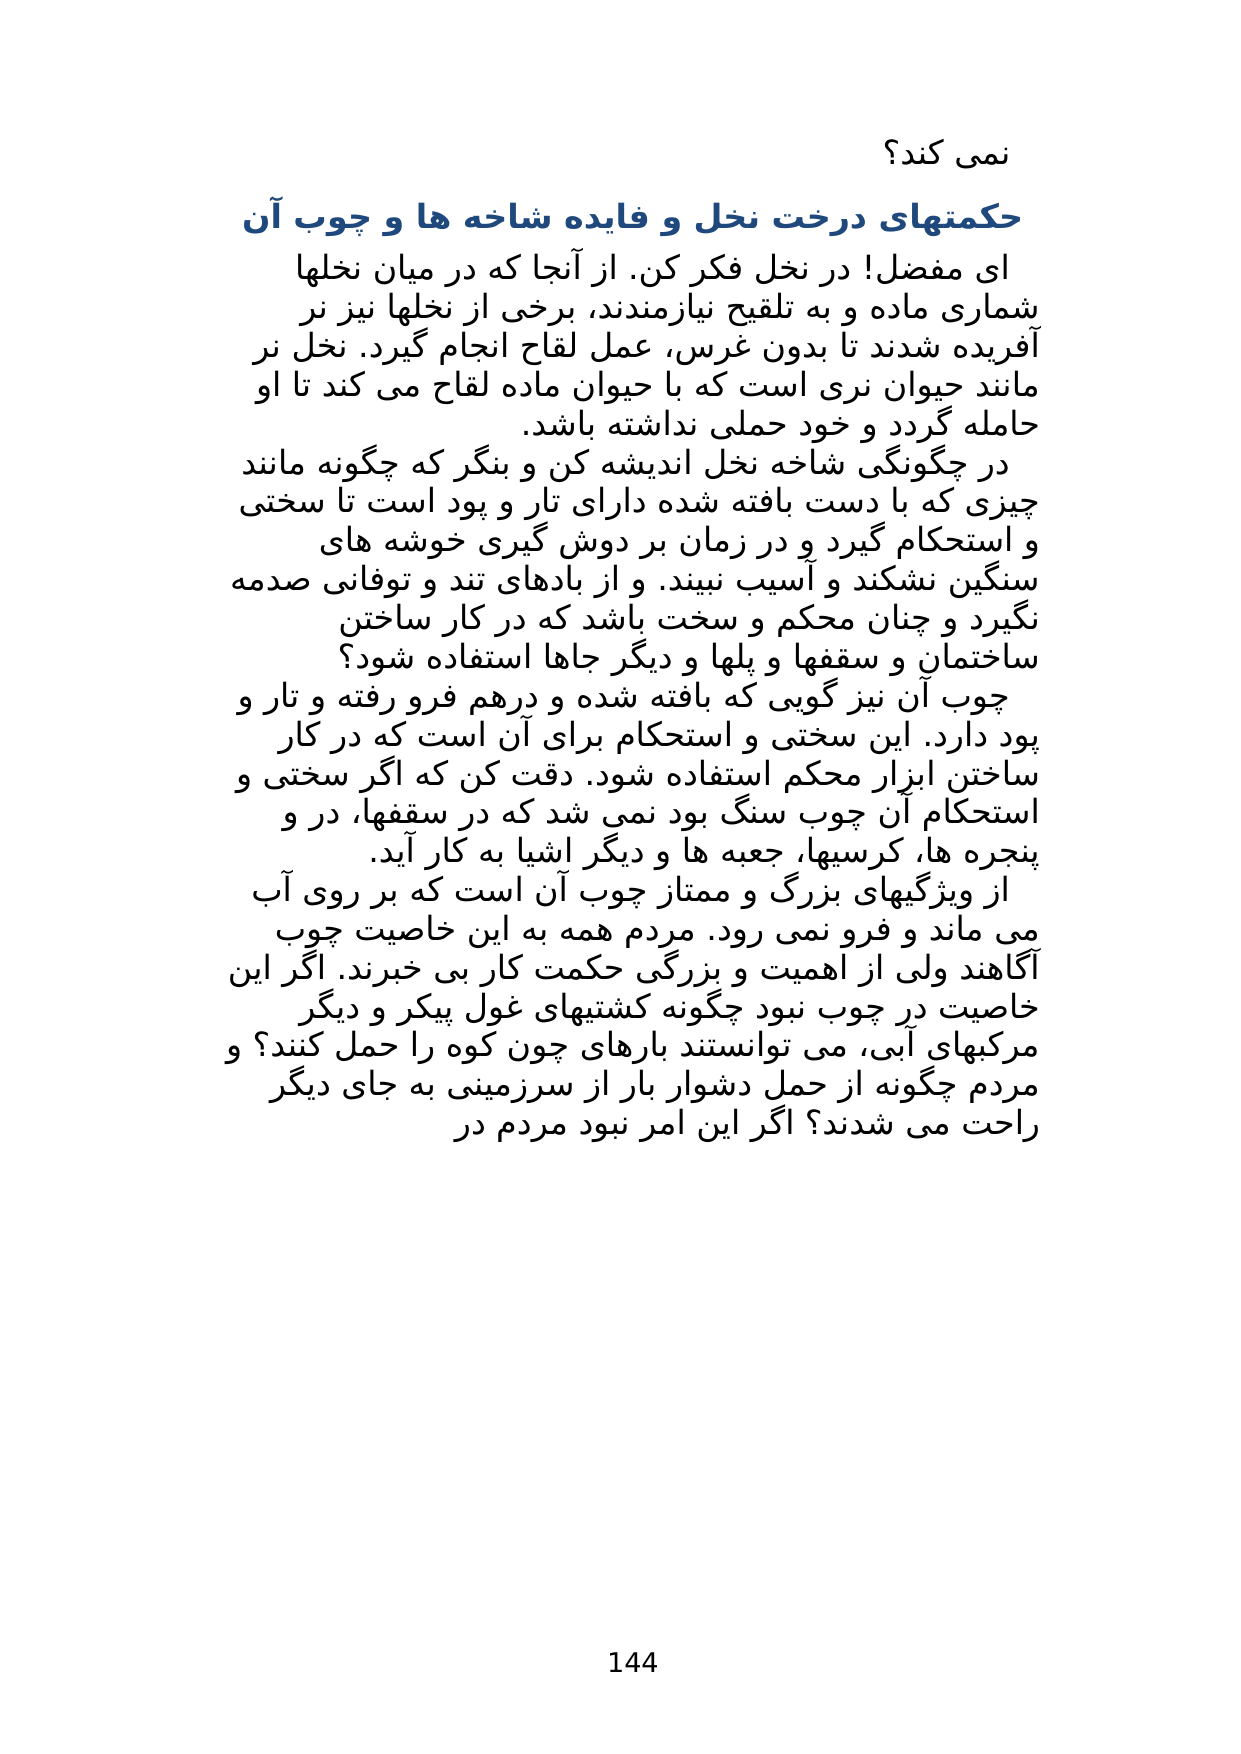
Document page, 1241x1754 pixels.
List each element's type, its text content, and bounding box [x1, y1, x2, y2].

text نمی کند؟ [225, 134, 1041, 172]
text ای مفضل! در نخل فکر کن. از آنجا که در میان نخلها شماری ماده و به تلقیح نیازمندند، برخی از نخلها نیز نر آفریده شدند تا بدون غرس، عمل لقاح انجام گیرد. نخل نر مانند حیوان نری است که با حیوان ماده لقاح می کند تا او حامله گردد و خود حملی نداشته باشد. [225, 249, 1041, 443]
text در چگونگی شاخه نخل اندیشه کن و بنگر که چگونه مانند چیزی که با دست بافته شده دارای تار و پود است تا سختی و استحکام گیرد و در زمان بر دوش گیری خوشه های سنگین نشکند و آسیب نبیند. و از بادهای تند و توفانی صدمه نگیرد و چنان محکم و سخت باشد که در کار ساختن ساختمان و سقفها و پلها و دیگر جاها استفاده شود؟ [225, 443, 1041, 676]
subtitle حکمتهای درخت نخل و فایده شاخه ها و چوب آن [225, 197, 1041, 236]
text چوب آن نیز گویی که بافته شده و درهم فرو رفته و تار و پود دارد. این سختی و استحکام برای آن است که در کار ساختن ابزار محکم استفاده شود. دقت کن که اگر سختی و استحکام آن چوب سنگ بود نمی شد که در سقفها، در و پنجره ها، کرسیها، جعبه ها و دیگر اشیا به کار آید. [225, 676, 1041, 871]
text از ویژگیهای بزرگ و ممتاز چوب آن است که بر روی آب می ماند و فرو نمی رود. مردم همه به این خاصیت چوب آگاهند ولی از اهمیت و بزرگی حکمت کار بی خبرند. اگر این خاصیت در چوب نبود چگونه کشتیهای غول پیکر و دیگر مرکبهای آبی، می توانستند بارهای چون کوه را حمل کنند؟ و مردم چگونه از حمل دشوار بار از سرزمینی به جای دیگر راحت می شدند؟ اگر این امر نبود مردم در [225, 871, 1041, 1142]
